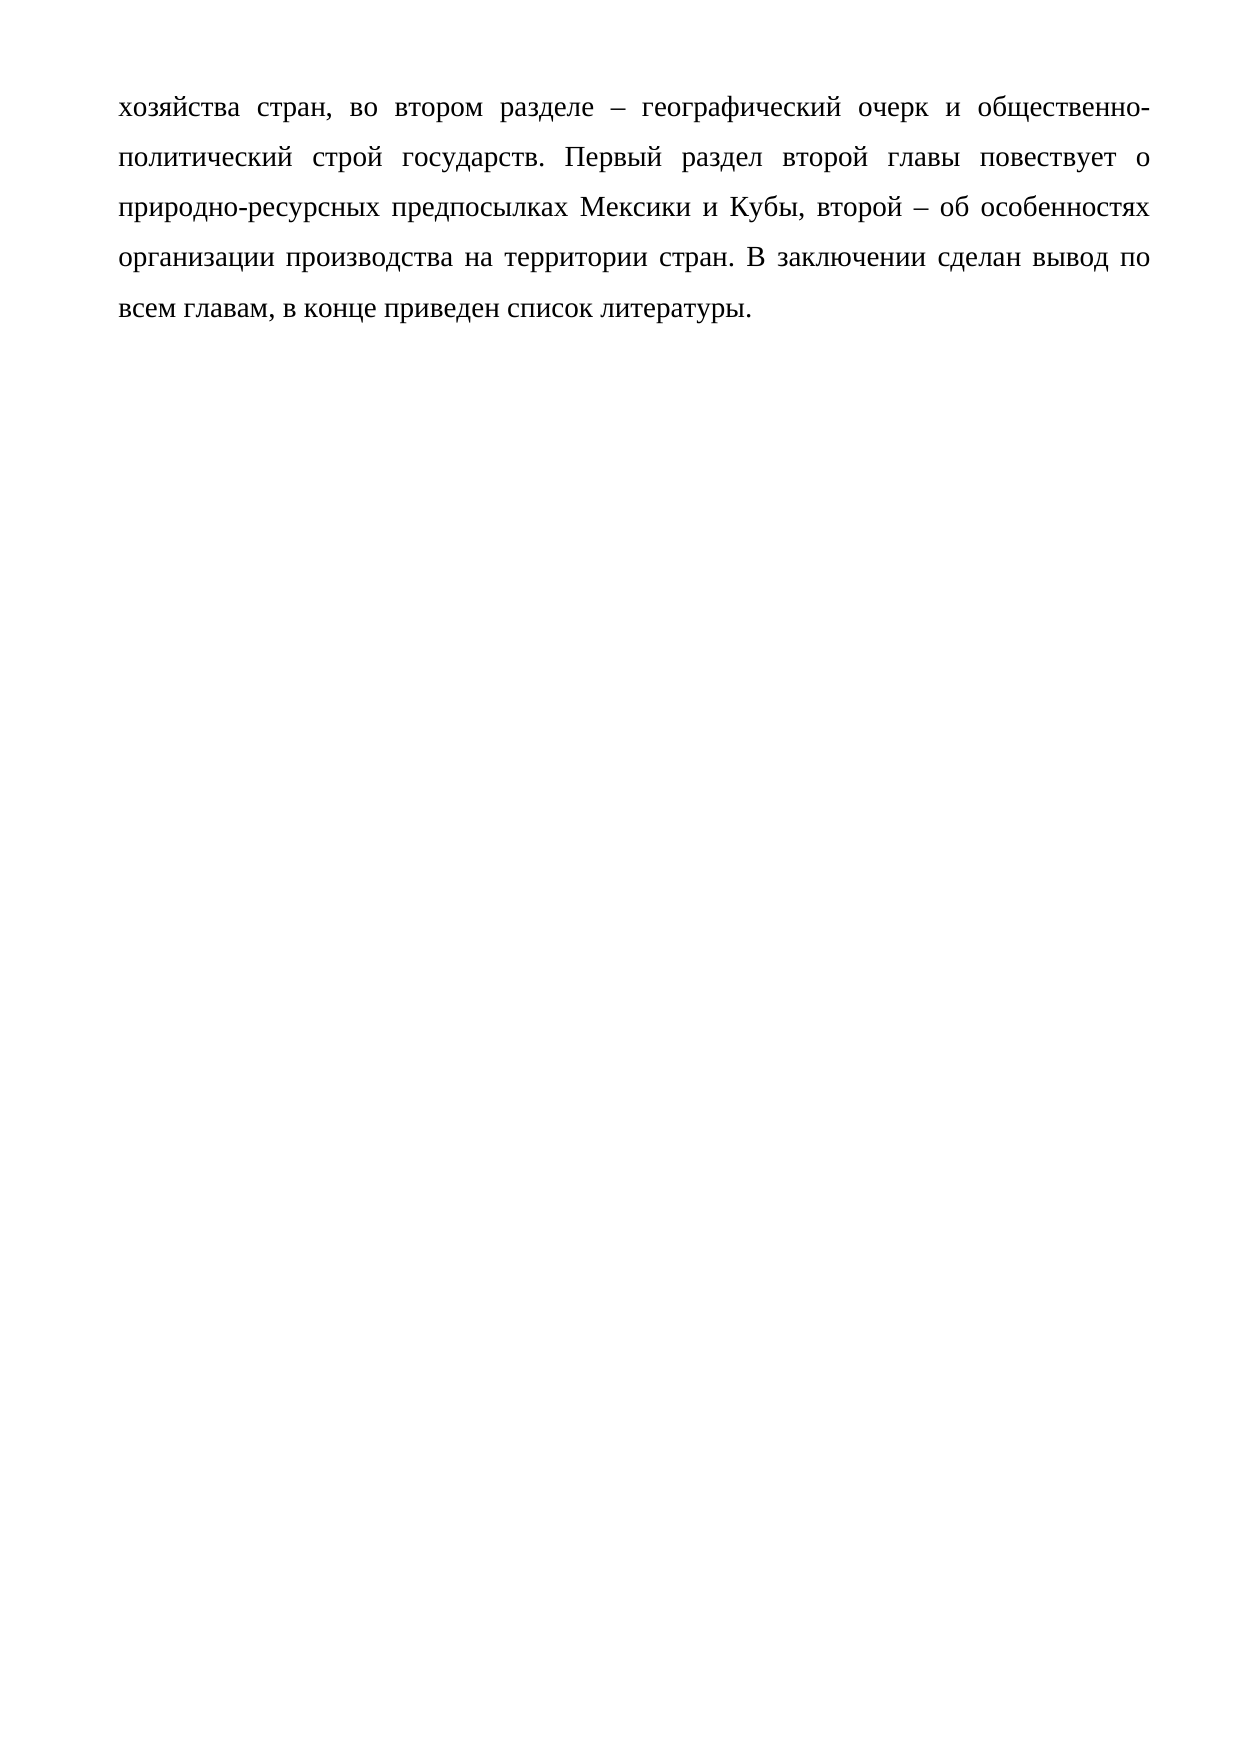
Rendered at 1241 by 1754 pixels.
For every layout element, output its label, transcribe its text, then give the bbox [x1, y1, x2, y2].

text Структура работы такова: она состоит из введения, двух глав, каждая из которых разбита на два раздела, заключения и списка литературы. В первом разделе первой главы автор затронул последовательность формирования хозяйства стран, во втором разделе – географический очерк и общественно-политический строй государств. Первый раздел второй главы повествует о природно-ресурсных предпосылках Мексики и Кубы, второй – об особенностях организации производства на территории стран. В заключении сделан вывод по всем главам, в конце приведен список литературы. [118, 89, 1152, 323]
